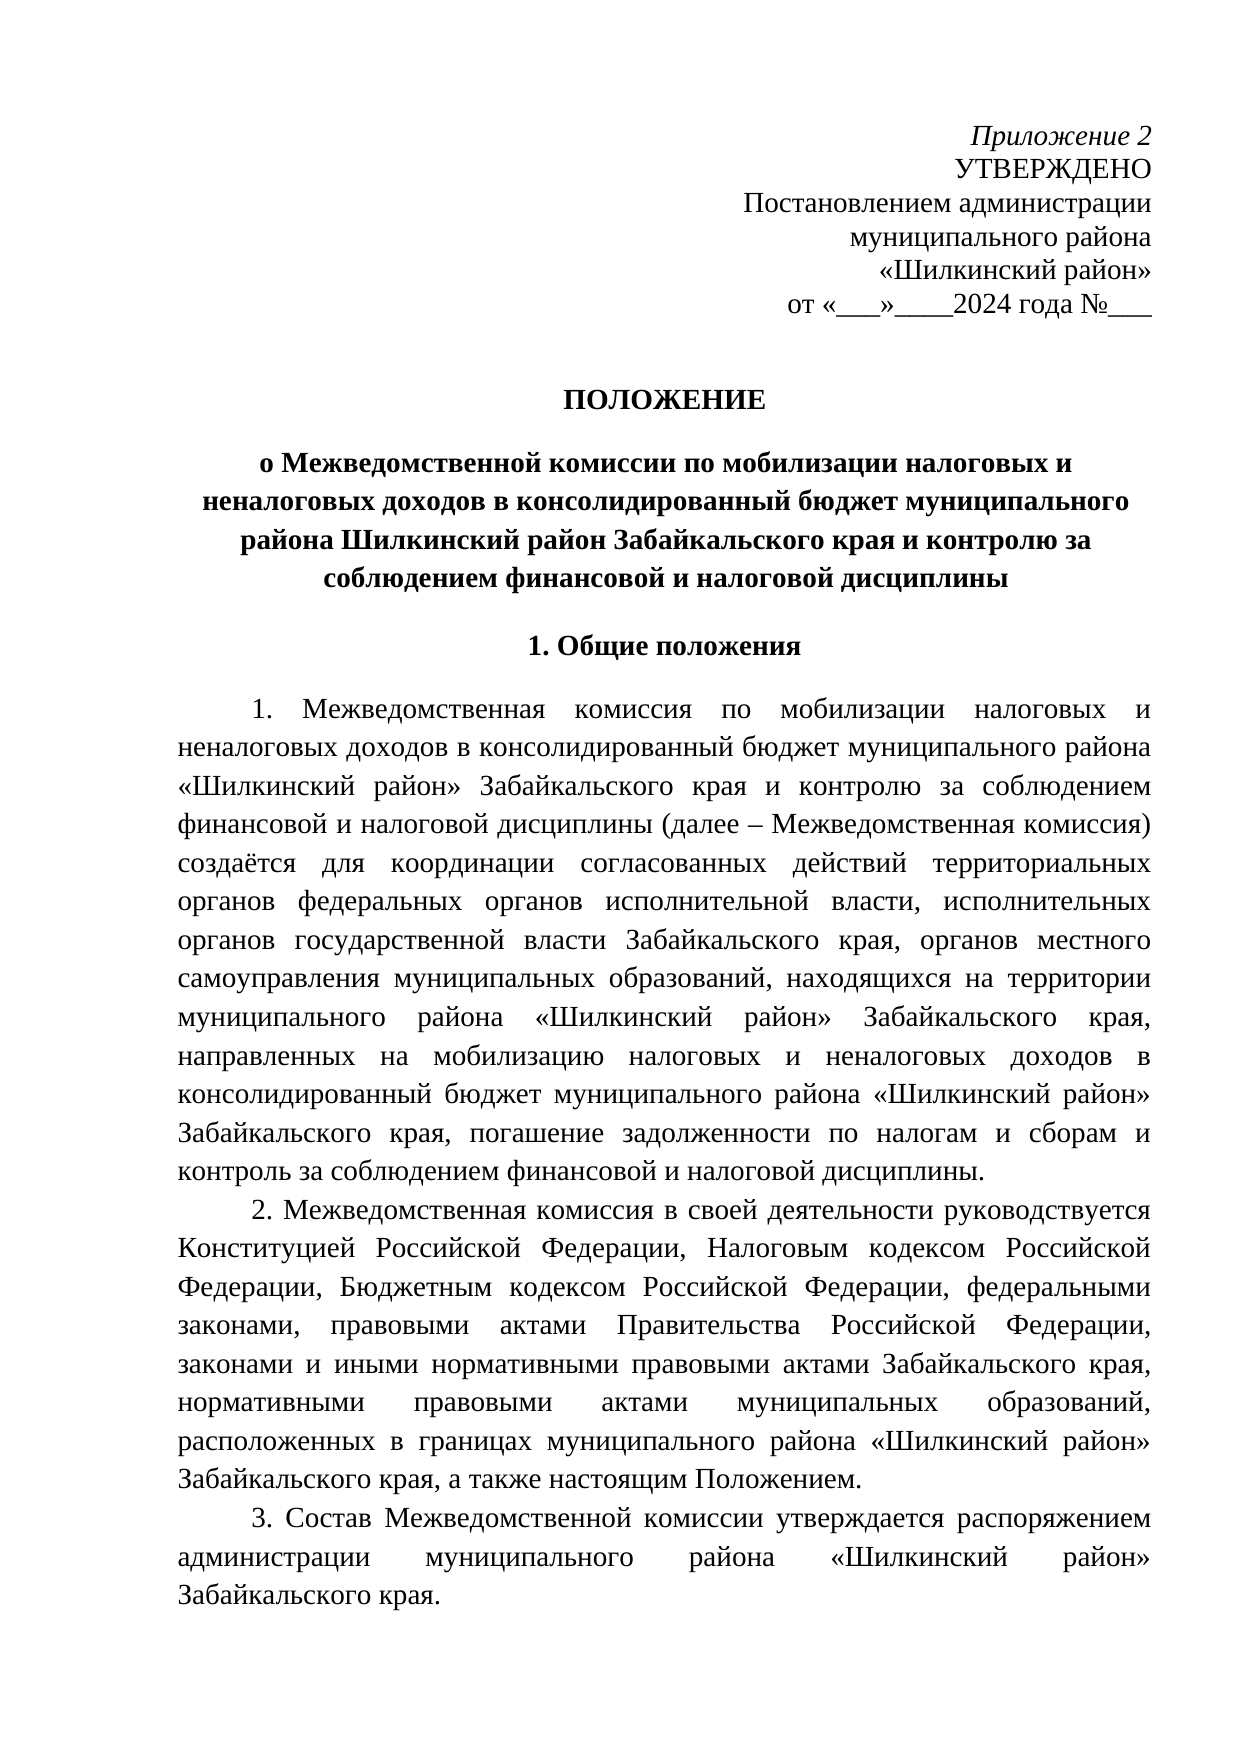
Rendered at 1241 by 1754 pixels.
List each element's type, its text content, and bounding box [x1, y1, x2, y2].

text ПОЛОЖЕНИЕ [177, 382, 1152, 416]
text 3. Состав Межведомственной комиссии утверждается распоряжением администрации муниципального района «Шилкинский район» Забайкальского края. [177, 1500, 1152, 1611]
text о Межведомственной комиссии по мобилизации налоговых и неналоговых доходов в консолидированный бюджет муниципального района Шилкинский район Забайкальского края и контролю за соблюдением финансовой и налоговой дисциплины [177, 445, 1154, 594]
text «Шилкинский район» [177, 252, 1152, 286]
text 2. Межведомственная комиссия в своей деятельности руководствуется Конституцией Российской Федерации, Налоговым кодексом Российской Федерации, Бюджетным кодексом Российской Федерации, федеральными законами, правовыми актами Правительства Российской Федерации, законами и иными нормативными правовыми актами Забайкальского края, нормативными правовыми актами муниципальных образований, расположенных в границах муниципального района «Шилкинский район» Забайкальского края, а также настоящим Положением. [177, 1192, 1152, 1495]
text 1. Межведомственная комиссия по мобилизации налоговых и неналоговых доходов в консолидированный бюджет муниципального района «Шилкинский район» Забайкальского края и контролю за соблюдением финансовой и налоговой дисциплины (далее – Межведомственная комиссия) создаётся для координации согласованных действий территориальных органов федеральных органов исполнительной власти, исполнительных органов государственной власти Забайкальского края, органов местного самоуправления муниципальных образований, находящихся на территории муниципального района «Шилкинский район» Забайкальского края, направленных на мобилизацию налоговых и неналоговых доходов в консолидированный бюджет муниципального района «Шилкинский район» Забайкальского края, погашение задолженности по налогам и сборам и контроль за соблюдением финансовой и налоговой дисциплины. [177, 691, 1152, 1187]
text 1. Общие положения [177, 628, 1152, 662]
text Постановлением администрации [177, 185, 1152, 219]
text Приложение 2 [177, 118, 1152, 152]
text УТВЕРЖДЕНО [177, 152, 1152, 185]
text муниципального района [177, 219, 1152, 252]
text от «___»____2024 года №___ [177, 286, 1152, 319]
